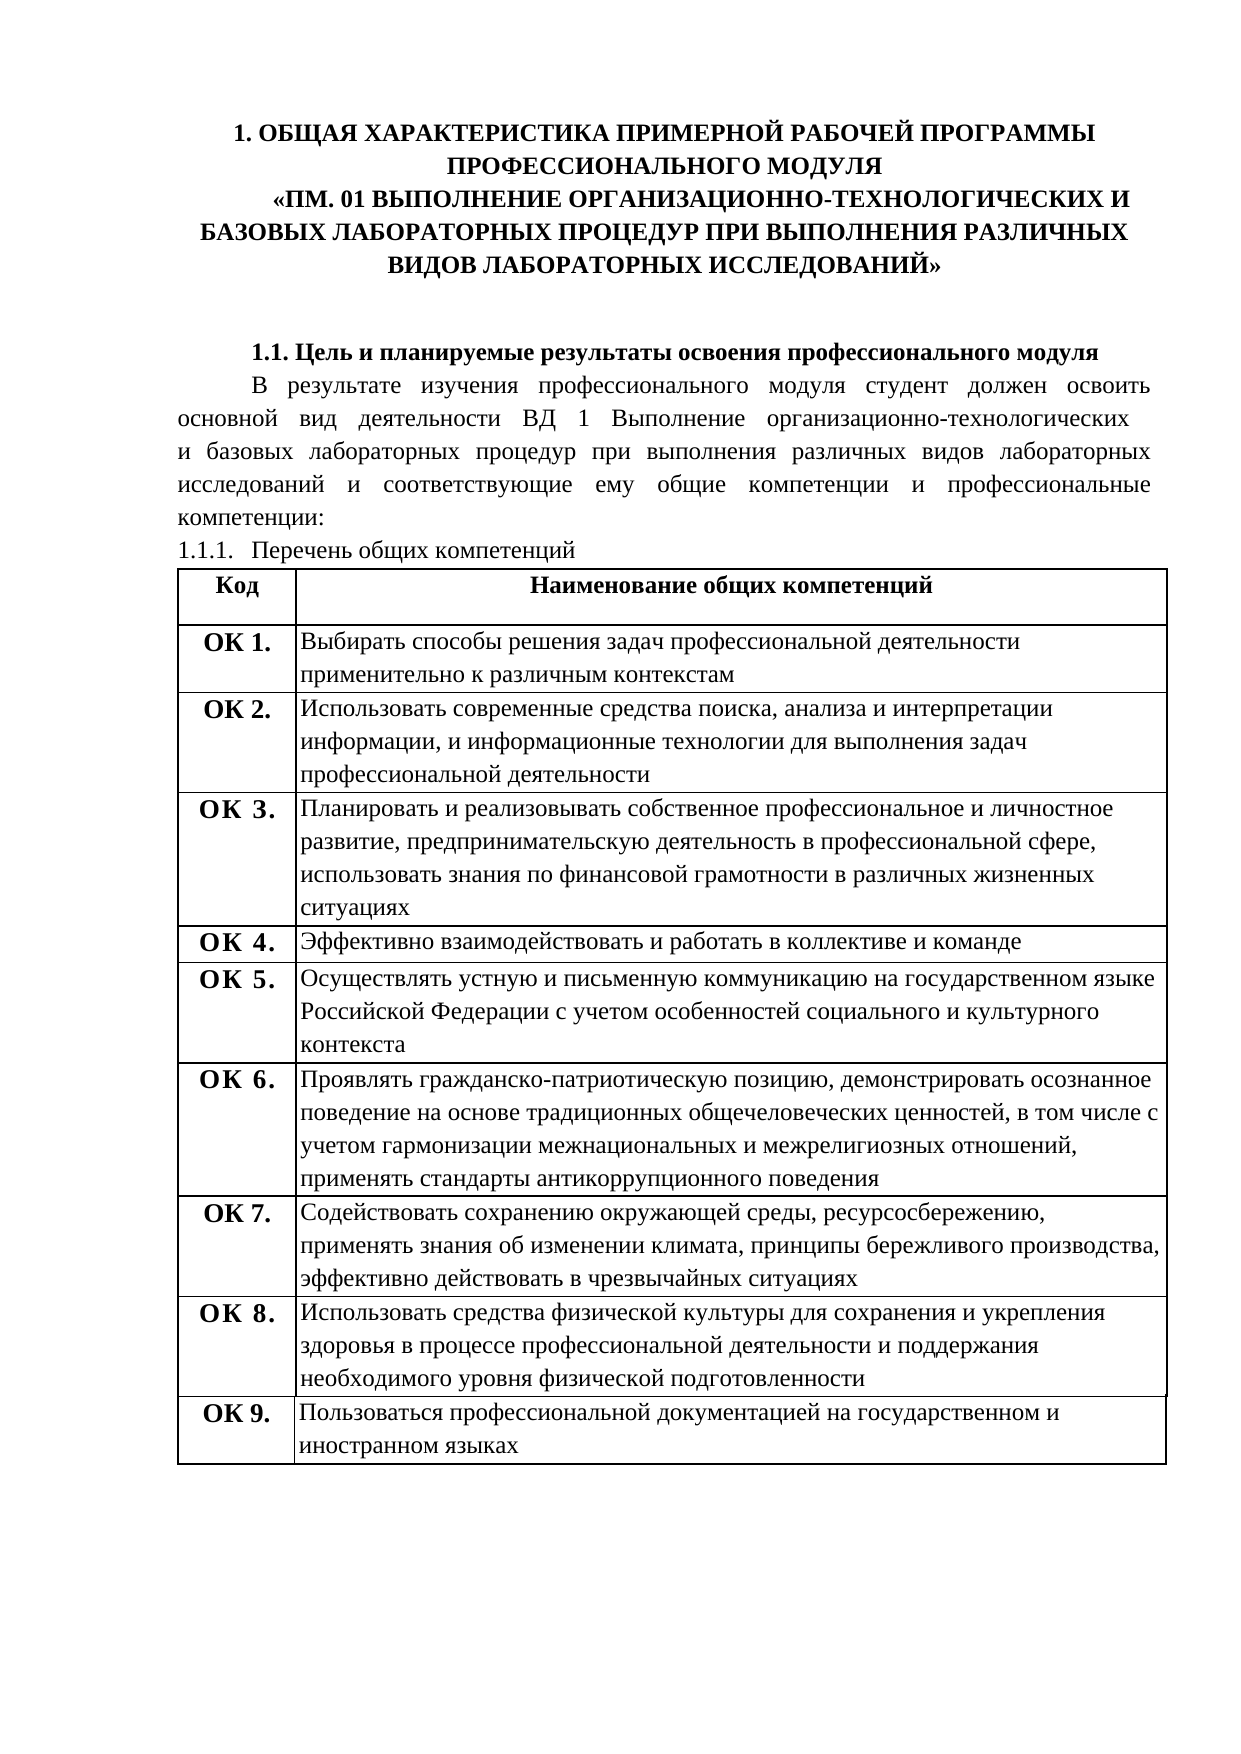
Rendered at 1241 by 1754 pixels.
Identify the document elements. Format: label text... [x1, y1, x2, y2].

table_cell Содействовать сохранению окружающей среды, ресурсосбережению, применять знания об изменении климата, принципы бережливого производства, эффективно действовать в чрезвычайных ситуациях [297, 1197, 1166, 1296]
table_cell ОК 1. [179, 626, 295, 691]
table_cell ОК 5. [179, 963, 295, 1062]
table_cell ОК 9. [179, 1397, 294, 1463]
table_cell Проявлять гражданско-патриотическую позицию, демонстрировать осознанное поведение на основе традиционных общечеловеческих ценностей, в том числе с учетом гармонизации межнациональных и межрелигиозных отношений, применять стандарты антикоррупционного поведения [297, 1064, 1166, 1195]
text 1. ОБЩАЯ ХАРАКТЕРИСТИКА ПРИМЕРНОЙ РАБОЧЕЙ ПРОГРАММЫ ПРОФЕССИОНАЛЬНОГО МОДУЛЯ [177, 118, 1152, 180]
table_cell ОК 8. [179, 1297, 295, 1396]
table_cell Планировать и реализовывать собственное профессиональное и личностное развитие, предпринимательскую деятельность в профессиональной сфере, использовать знания по финансовой грамотности в различных жизненных ситуациях [297, 793, 1166, 925]
table_cell ОК З. [179, 793, 295, 925]
text 1.1. Цель и планируемые результаты освоения профессионального модуля [177, 337, 1152, 366]
table_cell ОК 7. [179, 1197, 295, 1296]
text «ПМ. 01 ВЫПОЛНЕНИЕ ОРГАНИЗАЦИОННО-ТЕХНОЛОГИЧЕСКИХ И БАЗОВЫХ ЛАБОРАТОРНЫХ ПРОЦЕДУР ПРИ ВЫПОЛНЕНИЯ РАЗЛИЧНЫХ ВИДОВ ЛАБОРАТОРНЫХ ИССЛЕДОВАНИЙ» [177, 184, 1152, 279]
table_cell ОК 2. [179, 693, 295, 792]
table_cell ОК 6. [179, 1064, 295, 1195]
list Перечень общих компетенций [177, 535, 1152, 564]
table_cell ОК 4. [179, 927, 295, 962]
table_cell Эффективно взаимодействовать и работать в коллективе и команде [297, 927, 1166, 962]
text В результате изучения профессионального модуля студент должен освоить основной вид деятельности ВД 1 Выполнение организационно-технологических и базовых лабораторных процедур при выполнения различных видов лабораторных исследований и соответствующие ему общие компетенции и профессиональные компетенции: [177, 370, 1152, 531]
table_cell Выбирать способы решения задач профессиональной деятельности применительно к различным контекстам [297, 626, 1166, 691]
table_cell Пользоваться профессиональной документацией на государственном и иностранном языках [295, 1397, 1165, 1463]
table_cell Использовать современные средства поиска, анализа и интерпретации информации, и информационные технологии для выполнения задач профессиональной деятельности [297, 693, 1166, 792]
table_cell Использовать средства физической культуры для сохранения и укрепления здоровья в процессе профессиональной деятельности и поддержания необходимого уровня физической подготовленности [297, 1297, 1166, 1396]
table_cell Осуществлять устную и письменную коммуникацию на государственном языке Российской Федерации с учетом особенностей социального и культурного контекста [297, 963, 1166, 1062]
table_header Наименование общих компетенций [297, 570, 1166, 624]
table_header Код [179, 570, 295, 624]
